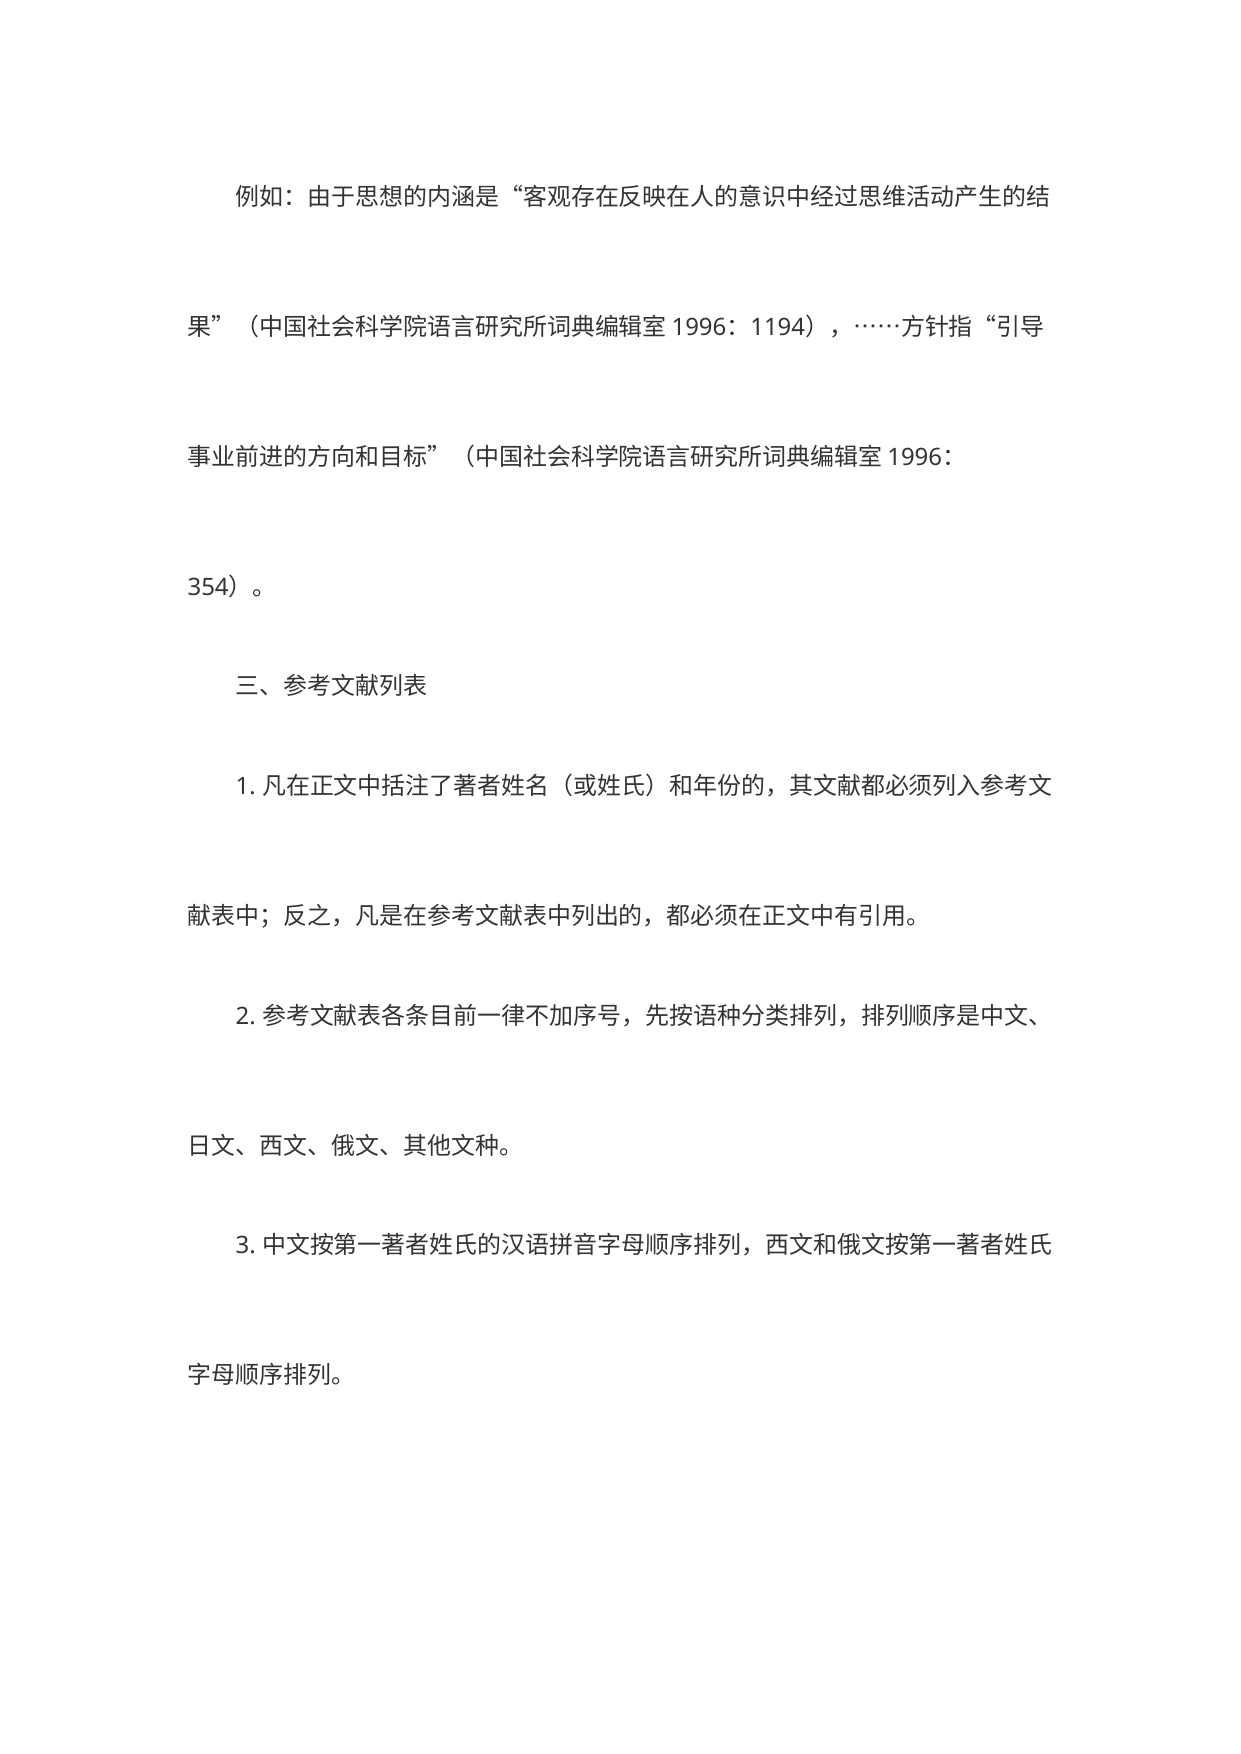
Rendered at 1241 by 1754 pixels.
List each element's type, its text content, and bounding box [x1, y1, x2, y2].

text 例如：由于思想的内涵是“客观存在反映在人的意识中经过思维活动产生的结果”（中国社会科学院语言研究所词典编辑室1996：1194），……方针指“引导事业前进的方向和目标”（中国社会科学院语言研究所词典编辑室1996：354）。 [187, 162, 1053, 617]
text 3. 中文按第一著者姓氏的汉语拼音字母顺序排列，西文和俄文按第一著者姓氏字母顺序排列。 [187, 1211, 1053, 1406]
text 1. 凡在正文中括注了著者姓名（或姓氏）和年份的，其文献都必须列入参考文献表中；反之，凡是在参考文献表中列出的，都必须在正文中有引用。 [187, 751, 1053, 946]
text 三、参考文献列表 [187, 652, 1053, 717]
text 2. 参考文献表各条目前一律不加序号，先按语种分类排列，排列顺序是中文、日文、西文、俄文、其他文种。 [187, 981, 1053, 1176]
